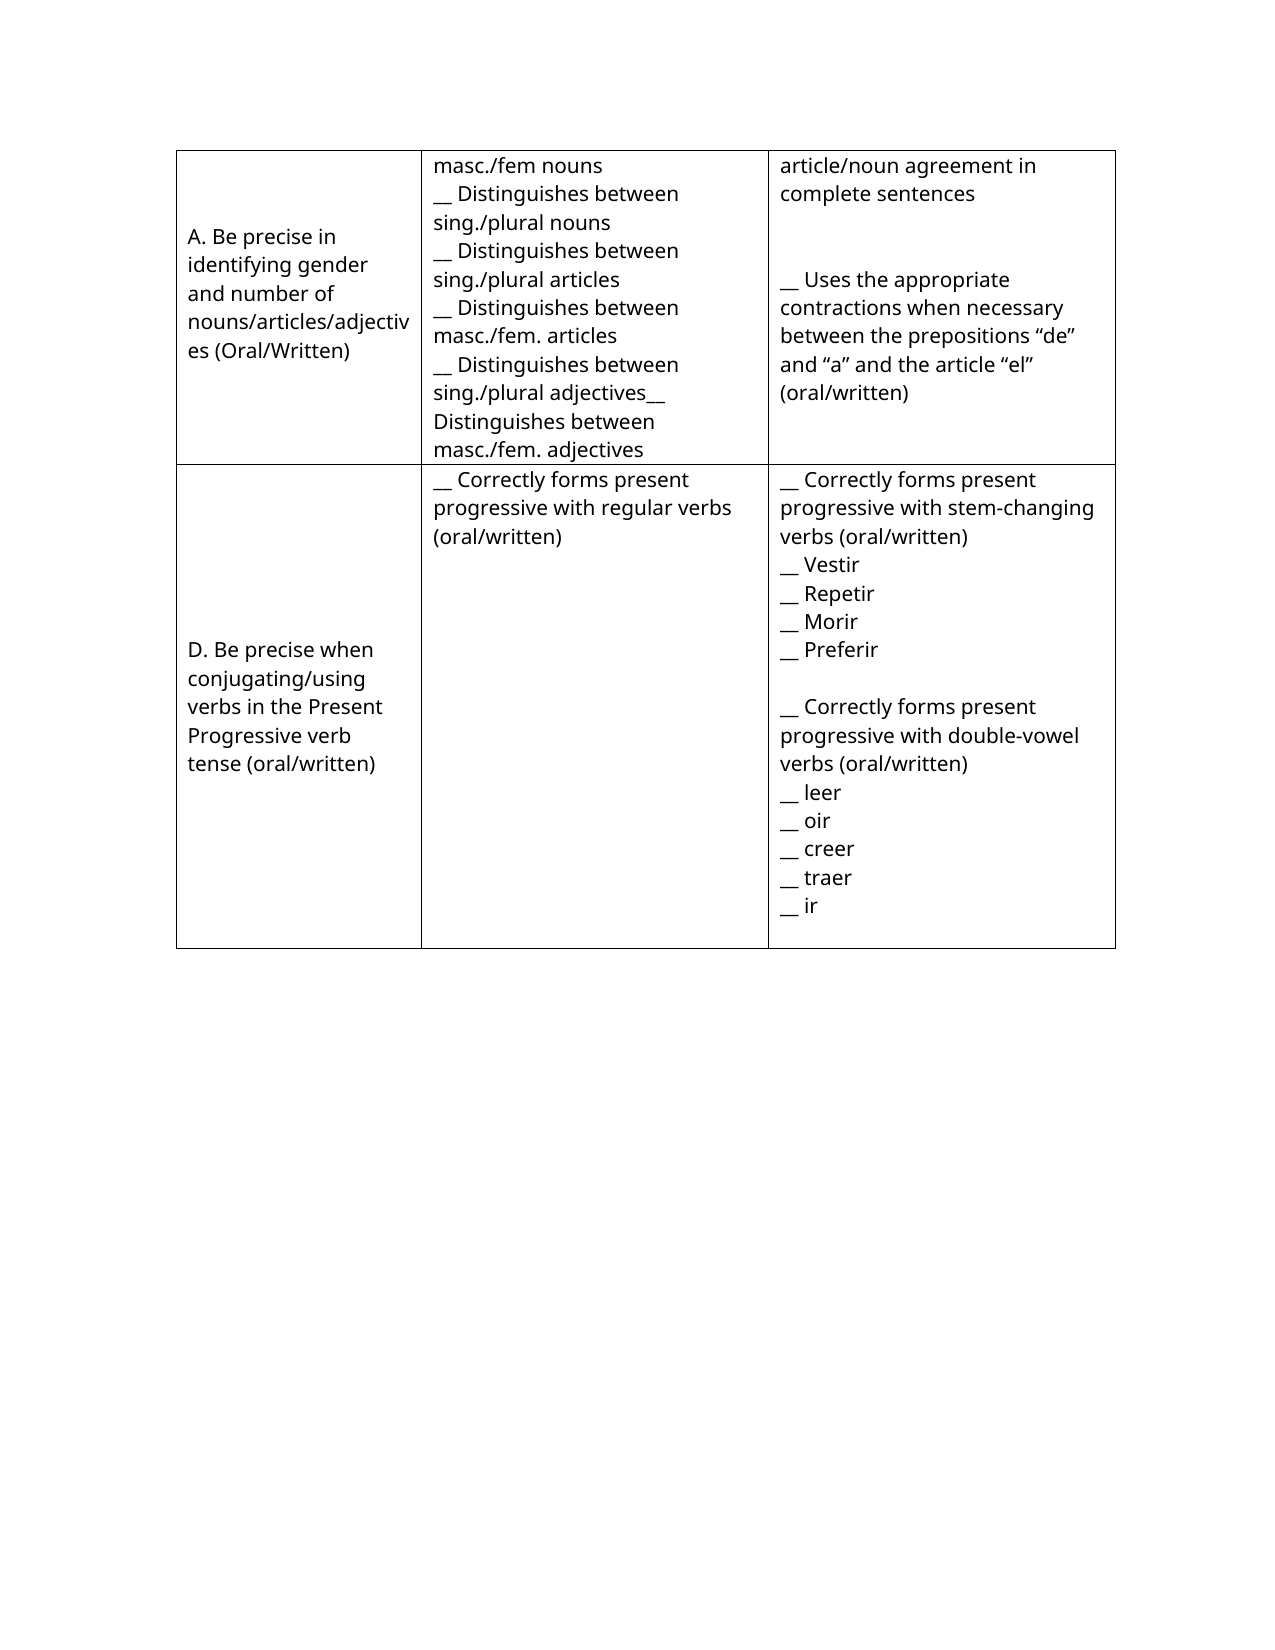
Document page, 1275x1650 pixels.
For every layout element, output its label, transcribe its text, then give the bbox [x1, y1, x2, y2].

table_cell __ Correctly forms present progressive with regular verbs (oral/written) [422, 465, 768, 948]
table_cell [422, 151, 768, 464]
table_cell __ Correctly forms present progressive with stem-changing verbs (oral/written) __ Vestir __ Repetir __ Morir __ Preferir __ Correctly forms present progressive with double-vowel verbs (oral/written) __ leer __ oir __ creer __ traer __ ir [769, 465, 1115, 948]
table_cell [769, 151, 1115, 464]
table_cell D. Be precise when conjugating/using verbs in the Present Progressive verb tense (oral/written) [177, 465, 421, 948]
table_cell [177, 151, 421, 464]
